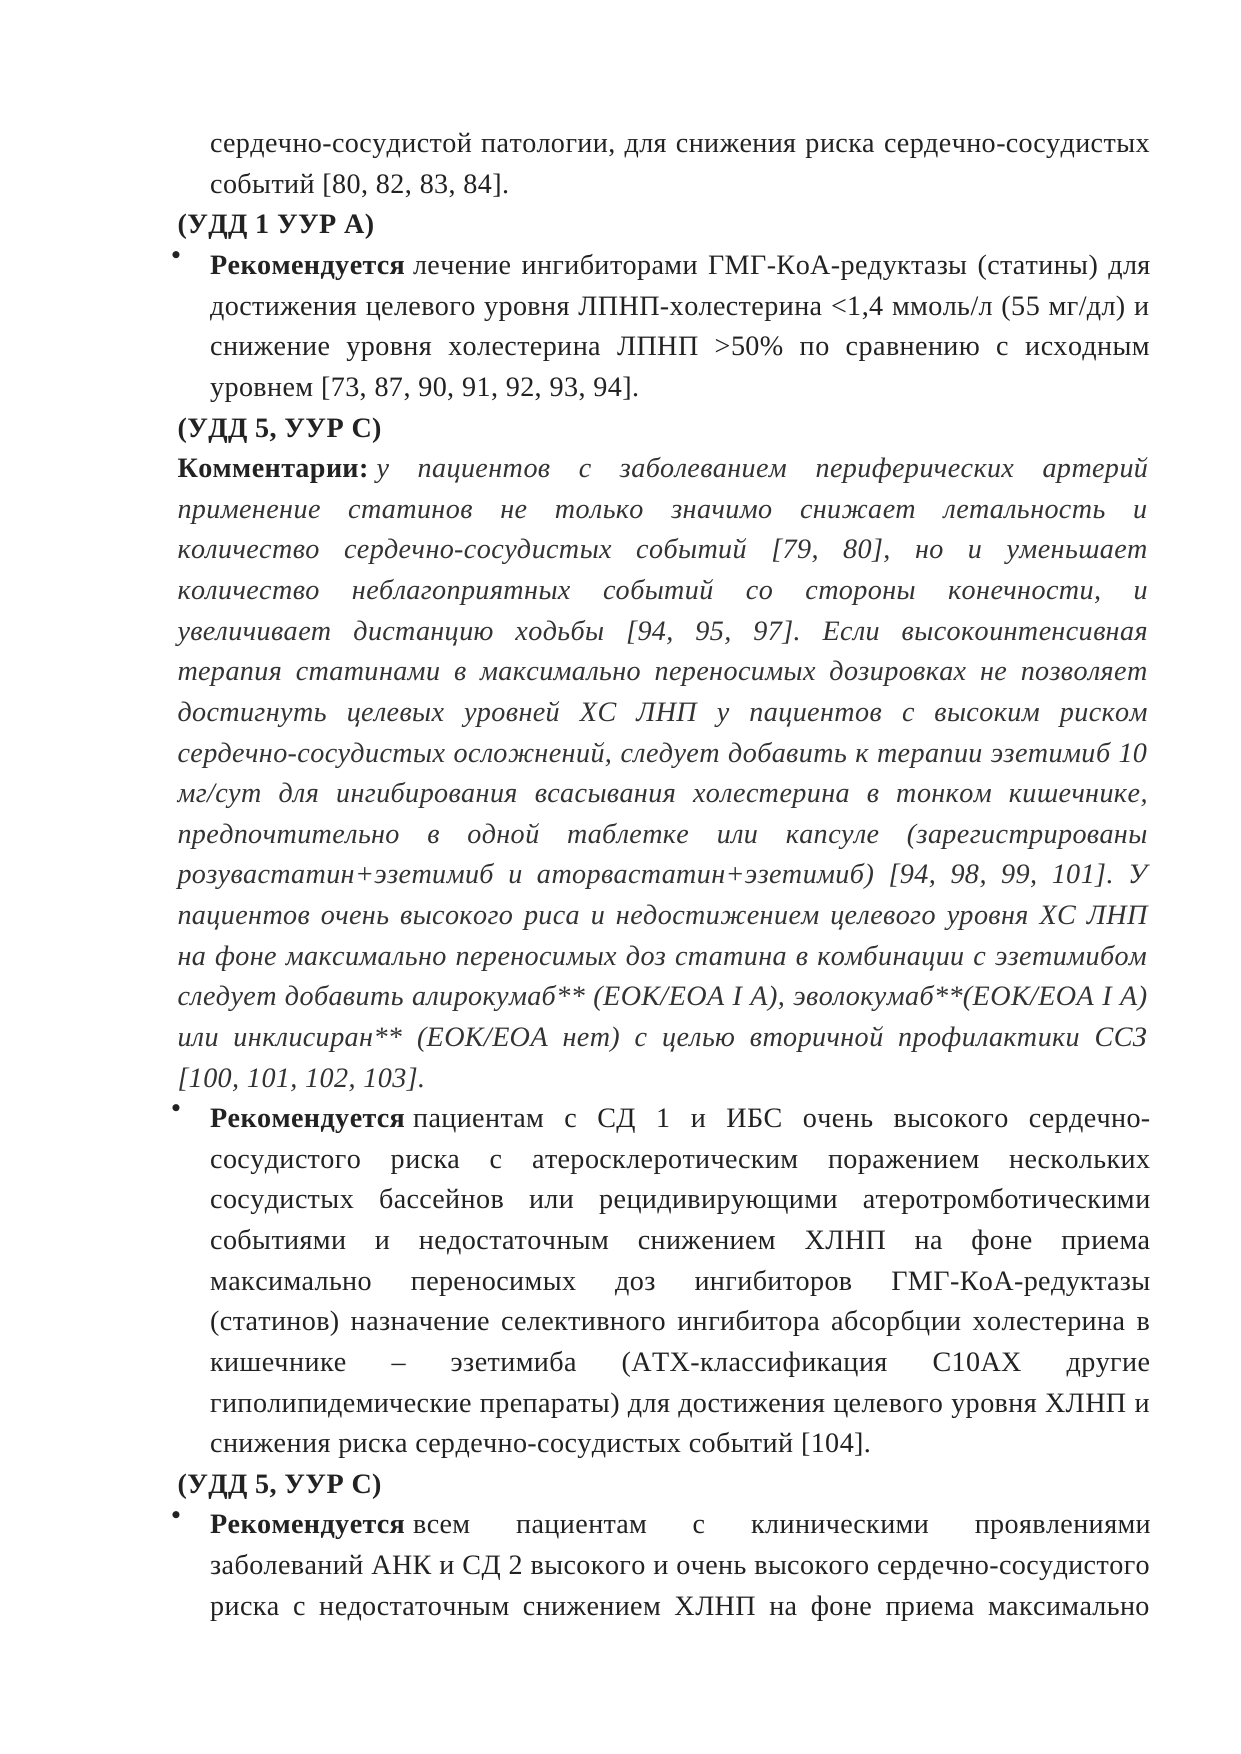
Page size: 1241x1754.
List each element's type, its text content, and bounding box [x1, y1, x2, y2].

text (УДД 5, УУР С) [177, 1459, 1152, 1499]
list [172, 1499, 1152, 1621]
text (УДД 1 УУР А) [177, 199, 1152, 240]
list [172, 118, 1152, 199]
text (УДД 5, УУР С) [177, 402, 1152, 443]
list Рекомендуется лечение ингибиторами ГМГ-КоА-редуктазы (статины) для достижения целевого уровня ЛПНП-холестерина <1,4 ммоль/л (55 мг/дл) и снижение уровня холестерина ЛПНП >50% по сравнению с исходным уровнем [73, 87, 90, 91, 92, 93, 94]. [172, 240, 1152, 402]
list Рекомендуется пациентам с СД 1 и ИБС очень высокого сердечно-сосудистого риска с атеросклеротическим поражением нескольких сосудистых бассейнов или рецидивирующими атеротромботическими событиями и недостаточным снижением ХЛНП на фоне приема максимально переносимых доз ингибиторов ГМГ-КоА-редуктазы (статинов) назначение селективного ингибитора абсорбции холестерина в кишечнике – эзетимиба (АТХ-классификация С10АХ другие гиполипидемические препараты) для достижения целевого уровня ХЛНП и снижения риска сердечно-сосудистых событий [104]. [172, 1093, 1152, 1459]
text Комментарии: у пациентов с заболеванием периферических артерий применение статинов не только значимо снижает летальность и количество сердечно-сосудистых событий [79, 80], но и уменьшает количество неблагоприятных событий со стороны конечности, и увеличивает дистанцию ходьбы [94, 95, 97]. Если высокоинтенсивная терапия статинами в максимально переносимых дозировках не позволяет достигнуть целевых уровней ХС ЛНП у пациентов с высоким риском сердечно-сосудистых осложнений, следует добавить к терапии эзетимиб 10 мг/сут для ингибирования всасывания холестерина в тонком кишечнике, предпочтительно в одной таблетке или капсуле (зарегистрированы розувастатин+эзетимиб и аторвастатин+эзетимиб) [94, 98, 99, 101]. У пациентов очень высокого риса и недостижением целевого уровня ХС ЛНП на фоне максимально переносимых доз статина в комбинации с эзетимибом следует добавить алирокумаб** (ЕОК/ЕОА I A), эволокумаб**(ЕОК/ЕОА I A) или инклисиран** (ЕОК/ЕОА нет) с целью вторичной профилактики ССЗ [100, 101, 102, 103]. [177, 443, 1152, 1093]
